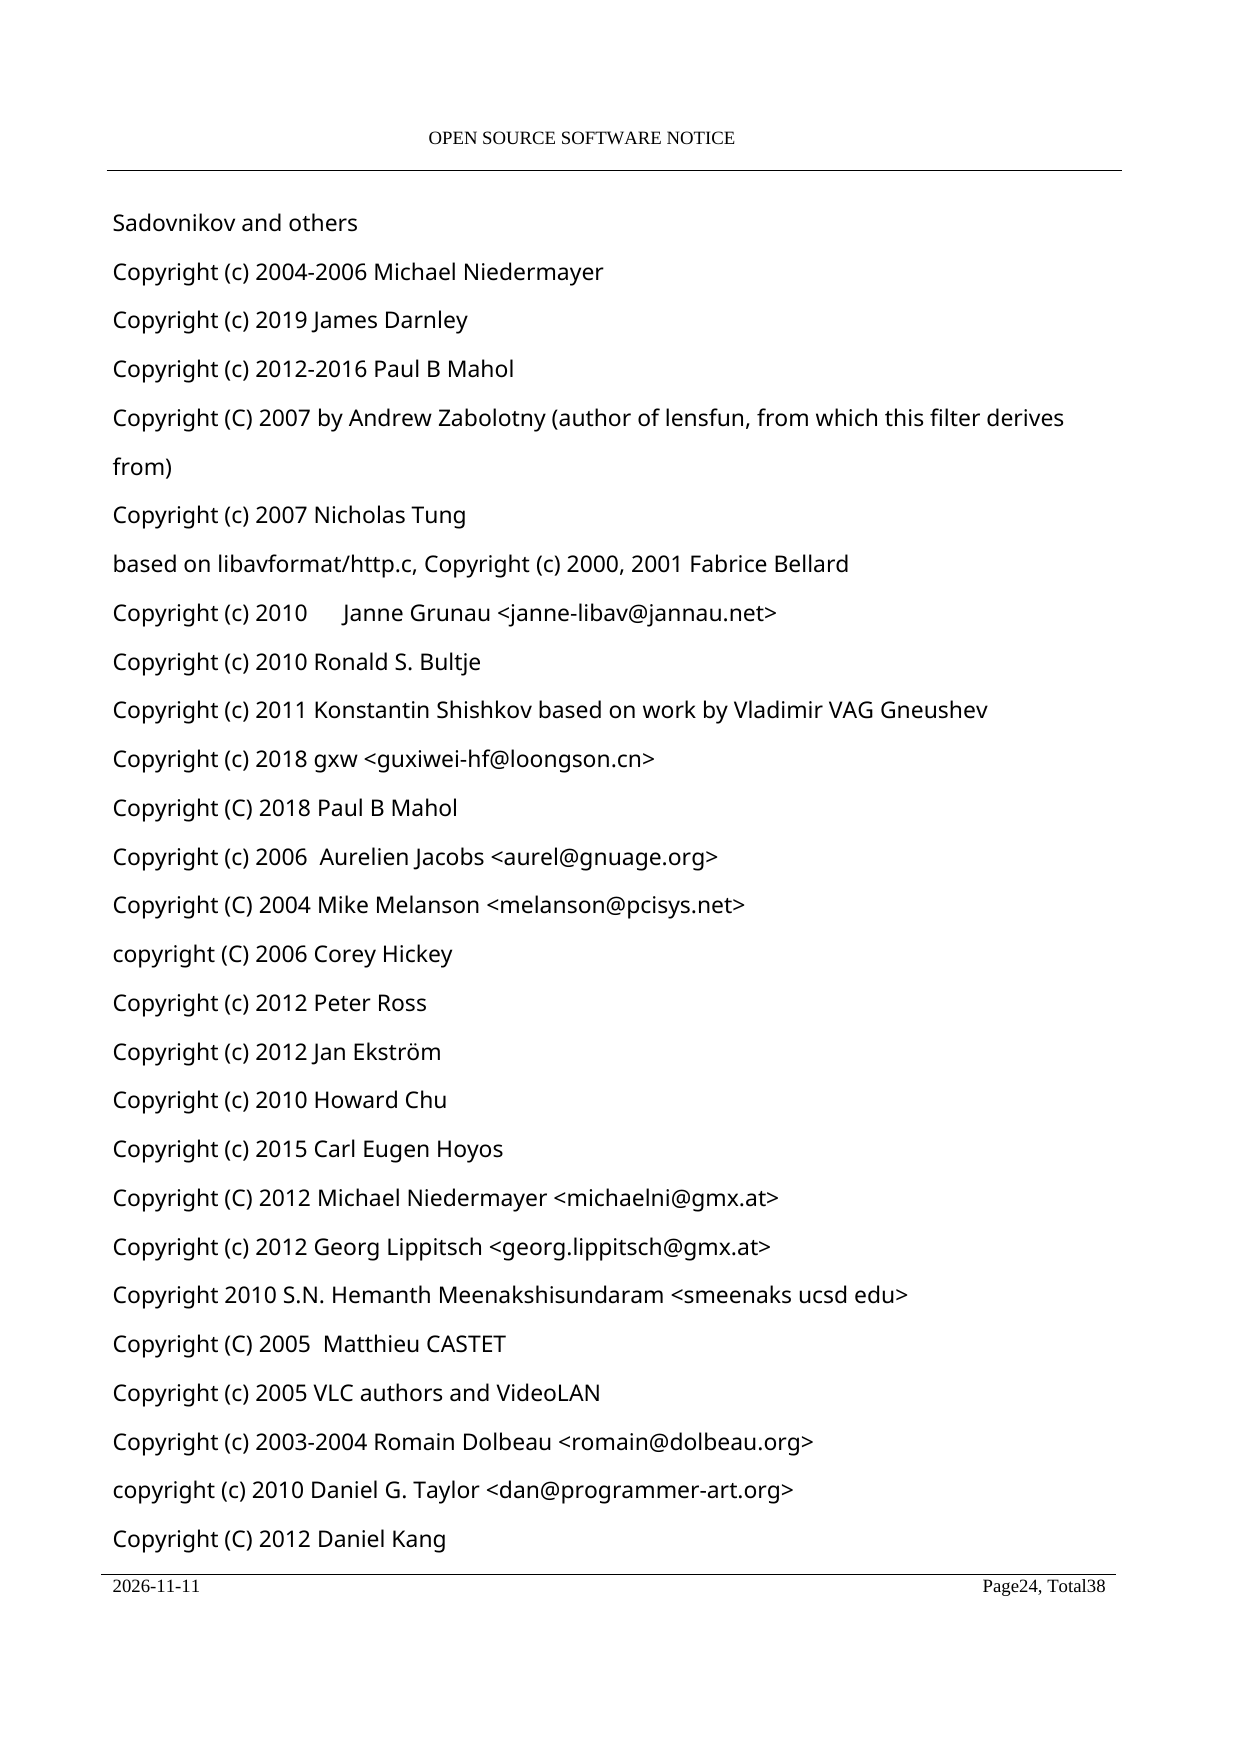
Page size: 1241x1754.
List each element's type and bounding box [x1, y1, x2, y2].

text [112, 206, 1128, 1555]
